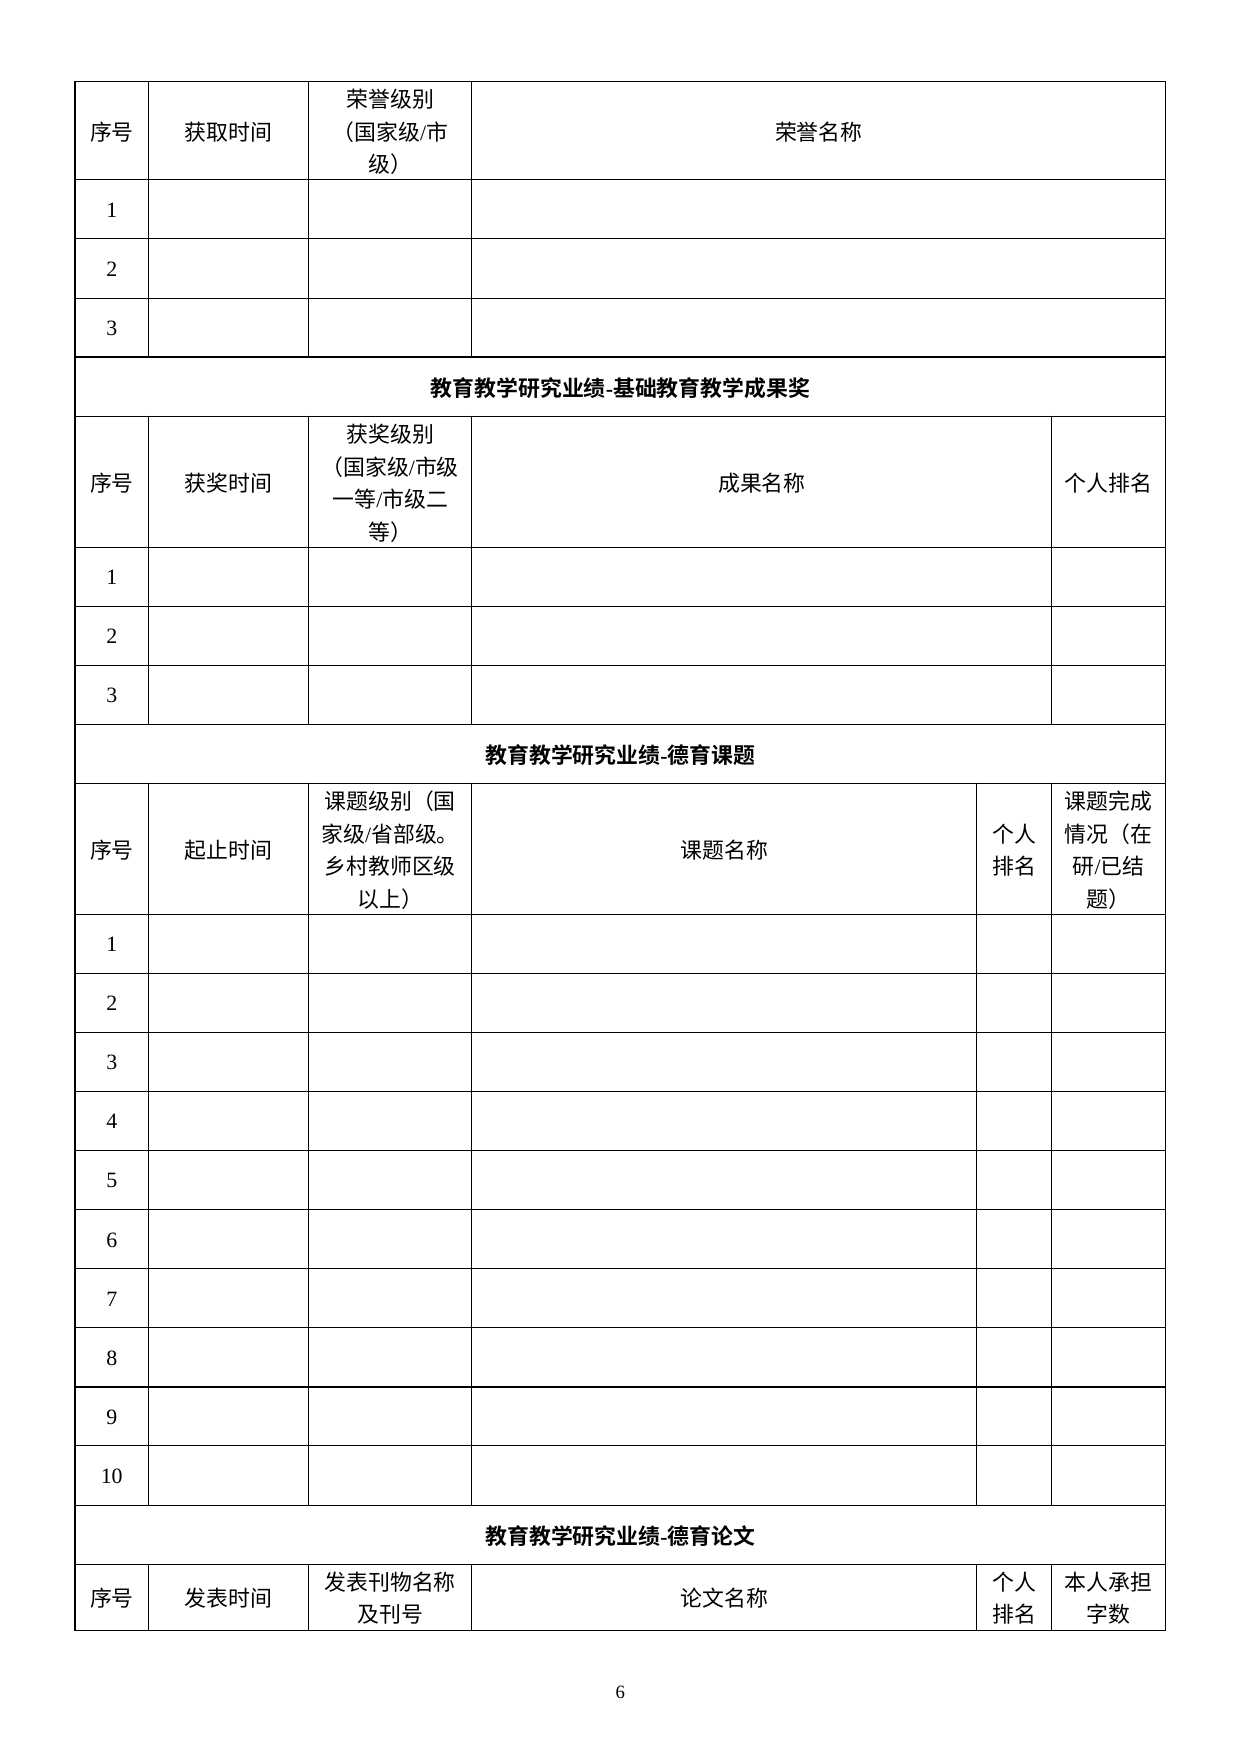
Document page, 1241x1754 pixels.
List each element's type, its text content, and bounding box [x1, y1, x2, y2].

table_cell [472, 1033, 976, 1091]
table_cell 3 [76, 1033, 148, 1091]
table_cell [1052, 1446, 1165, 1504]
table_cell [309, 915, 471, 973]
table_cell [309, 1446, 471, 1504]
table_cell [149, 666, 308, 724]
table_cell 荣誉名称 [472, 82, 1165, 179]
table_cell 6 [76, 1210, 148, 1268]
table_cell 论文名称 [472, 1565, 976, 1629]
table_cell 9 [76, 1388, 148, 1445]
table_cell [149, 1328, 308, 1386]
table_cell [309, 1388, 471, 1445]
table_cell [309, 974, 471, 1032]
table_cell [472, 1092, 976, 1150]
table_cell 5 [76, 1151, 148, 1209]
table_cell 荣誉级别 （国家级/市级） [309, 82, 471, 179]
table_cell [472, 1269, 976, 1327]
table_cell 个人排名 [1052, 417, 1165, 547]
table_cell [149, 1388, 308, 1445]
table_cell [149, 1033, 308, 1091]
table_cell [309, 1210, 471, 1268]
table_cell [472, 974, 976, 1032]
table_cell 发表时间 [149, 1565, 308, 1629]
table_cell 序号 [76, 1565, 148, 1629]
table_cell 4 [76, 1092, 148, 1150]
table_cell [472, 1446, 976, 1504]
table_cell [977, 1151, 1051, 1209]
table_cell 2 [76, 239, 148, 297]
table_cell [1052, 548, 1165, 606]
table_cell 序号 [76, 417, 148, 547]
table_cell [1052, 915, 1165, 973]
table_cell [1052, 1269, 1165, 1327]
table_cell 1 [76, 180, 148, 238]
table_cell [472, 1210, 976, 1268]
table_cell [149, 915, 308, 973]
table_cell [309, 1328, 471, 1386]
table_cell [472, 607, 1051, 665]
table_cell 教育教学研究业绩-德育课题 [76, 725, 1165, 783]
table_cell [977, 1269, 1051, 1327]
table_cell 获奖级别 （国家级/市级一等/市级二等） [309, 417, 471, 547]
table_cell 1 [76, 915, 148, 973]
table_cell 3 [76, 299, 148, 356]
table_cell [977, 1210, 1051, 1268]
table_cell [1052, 1328, 1165, 1386]
table_cell [149, 974, 308, 1032]
table_cell [1052, 1388, 1165, 1445]
table_cell [309, 1151, 471, 1209]
table_cell [149, 607, 308, 665]
table_cell 成果名称 [472, 417, 1051, 547]
table_cell 起止时间 [149, 784, 308, 914]
table_cell 获奖时间 [149, 417, 308, 547]
table_cell 教育教学研究业绩-德育论文 [76, 1506, 1165, 1563]
table_cell 个人排名 [977, 1565, 1051, 1629]
table_cell 课题级别（国家级/省部级。乡村教师区级以上） [309, 784, 471, 914]
table_cell 序号 [76, 784, 148, 914]
table_cell [149, 1151, 308, 1209]
table_cell 3 [76, 666, 148, 724]
table_cell [1052, 666, 1165, 724]
table_cell [309, 1092, 471, 1150]
table_cell [149, 239, 308, 297]
table_cell [149, 1092, 308, 1150]
table_cell 序号 [76, 82, 148, 179]
table_cell [309, 299, 471, 356]
table_cell [472, 915, 976, 973]
table_cell [309, 1033, 471, 1091]
table_cell [309, 607, 471, 665]
table_cell [472, 666, 1051, 724]
table_cell [1052, 607, 1165, 665]
table_cell [977, 1388, 1051, 1445]
table_cell 2 [76, 607, 148, 665]
table_cell 1 [76, 548, 148, 606]
table_cell 课题名称 [472, 784, 976, 914]
table_cell [309, 1269, 471, 1327]
table_cell [472, 1328, 976, 1386]
table_cell [977, 1092, 1051, 1150]
table_cell [472, 1388, 976, 1445]
table_cell [1052, 1092, 1165, 1150]
table_cell [472, 1151, 976, 1209]
table_cell [977, 1033, 1051, 1091]
table_cell [149, 1210, 308, 1268]
table_cell 本人承担字数 [1052, 1565, 1165, 1629]
table_cell [149, 299, 308, 356]
table_cell 教育教学研究业绩-基础教育教学成果奖 [76, 358, 1165, 416]
table_cell [309, 180, 471, 238]
table_cell [149, 180, 308, 238]
table_cell [977, 1446, 1051, 1504]
table_cell 8 [76, 1328, 148, 1386]
table_cell [977, 974, 1051, 1032]
table_cell [977, 1328, 1051, 1386]
table_cell 个人排名 [977, 784, 1051, 914]
table_cell [309, 239, 471, 297]
table_cell [149, 1446, 308, 1504]
table_cell [977, 915, 1051, 973]
table_cell 2 [76, 974, 148, 1032]
table_cell 获取时间 [149, 82, 308, 179]
table_cell 7 [76, 1269, 148, 1327]
table_cell 课题完成情况（在研/已结题） [1052, 784, 1165, 914]
table_cell [472, 299, 1165, 356]
table_cell 10 [76, 1446, 148, 1504]
table_cell [149, 1269, 308, 1327]
table_cell [1052, 1151, 1165, 1209]
table_cell [309, 666, 471, 724]
table_cell [472, 239, 1165, 297]
table_cell [309, 548, 471, 606]
table_cell [1052, 1210, 1165, 1268]
table_cell [1052, 1033, 1165, 1091]
table_cell [1052, 974, 1165, 1032]
table_cell [472, 548, 1051, 606]
table_cell 发表刊物名称及刊号 [309, 1565, 471, 1629]
table_cell [472, 180, 1165, 238]
table_cell [149, 548, 308, 606]
